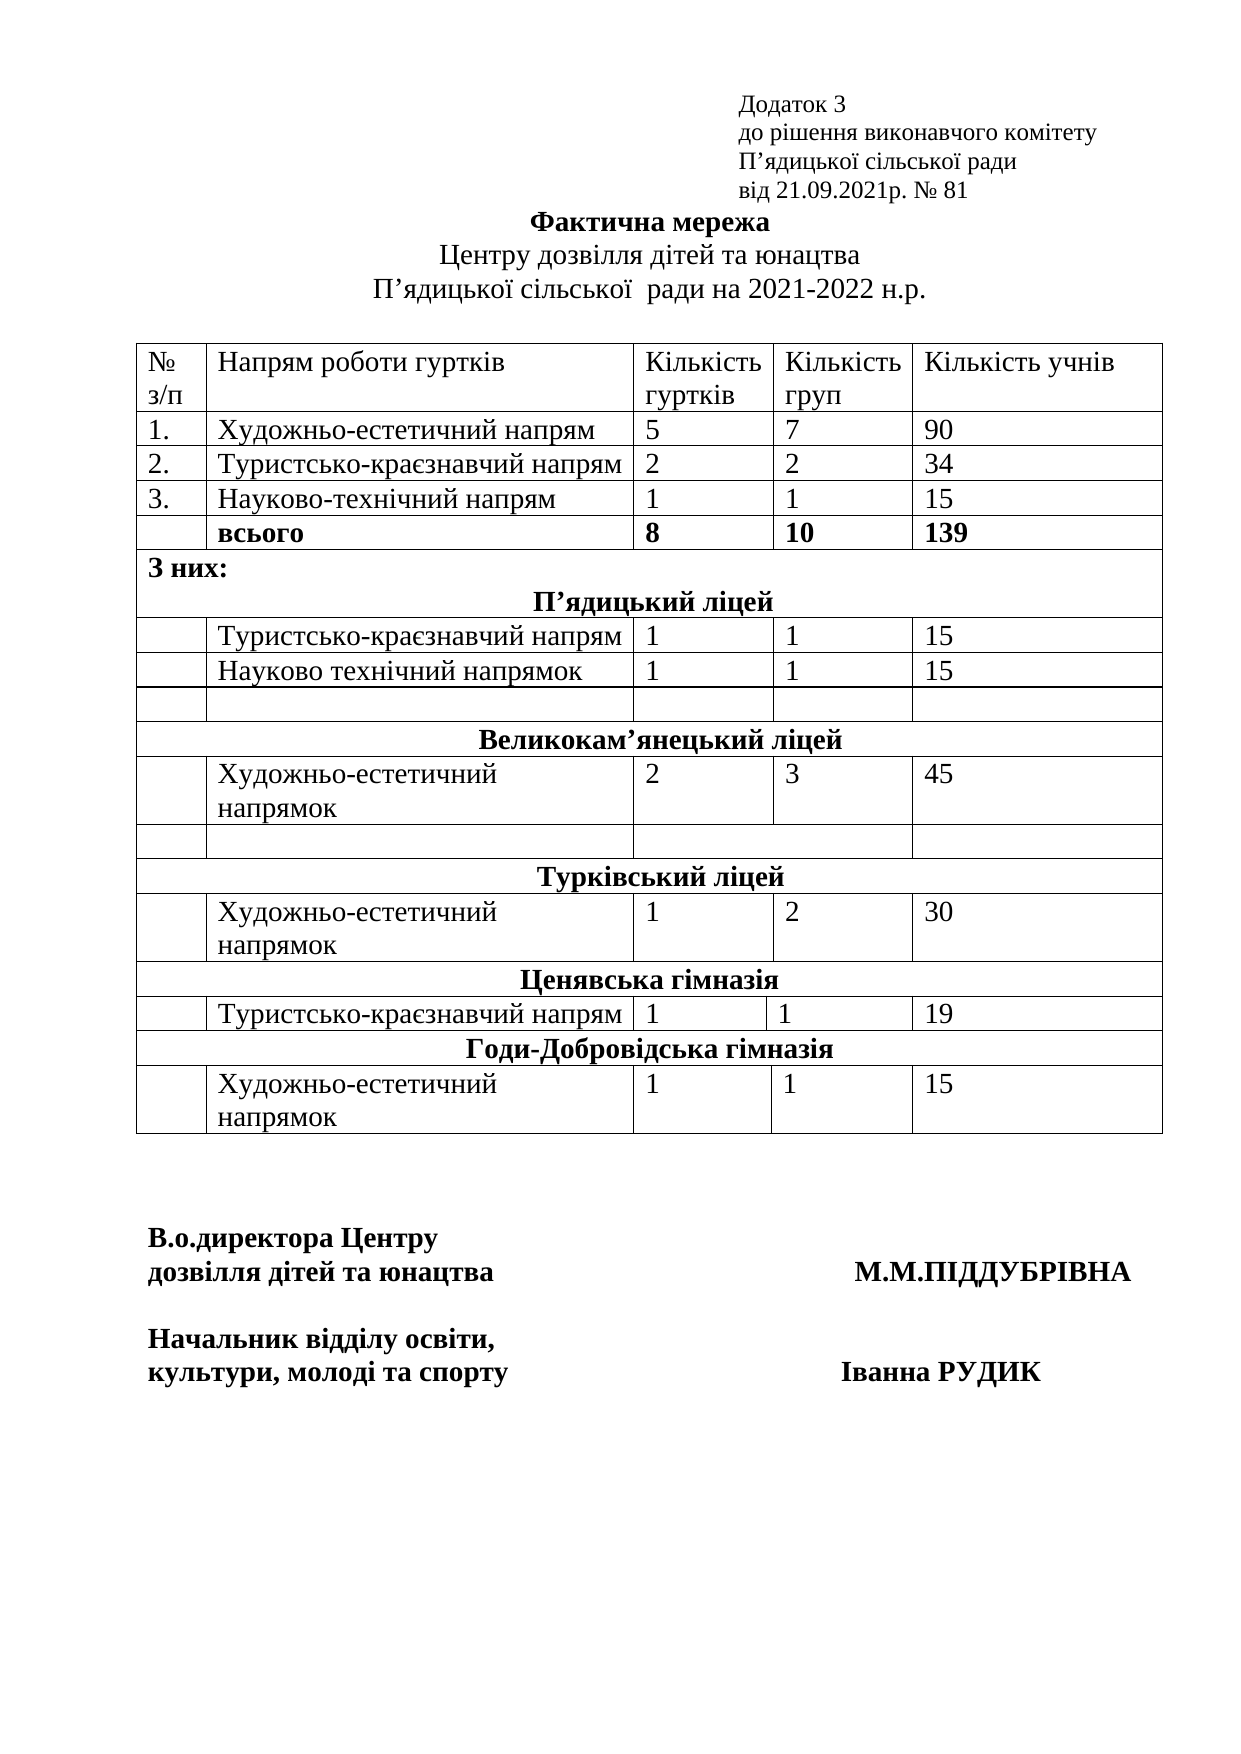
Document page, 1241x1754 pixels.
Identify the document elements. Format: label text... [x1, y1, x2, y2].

table_cell 45 [913, 757, 1162, 824]
table_cell [137, 688, 206, 721]
text П’ядицької сільської ради на 2021-2022 н.р. [148, 271, 1152, 304]
table_cell 30 [913, 894, 1162, 961]
table_cell 1 [774, 618, 912, 652]
text Начальник відділу освіти, [148, 1321, 1152, 1354]
table_cell 2 [774, 446, 912, 480]
table_cell 19 [913, 997, 1162, 1030]
table_cell 15 [913, 481, 1162, 514]
table_cell 5 [634, 412, 773, 445]
table_cell 1 [634, 653, 773, 686]
table_cell [913, 688, 1162, 721]
table_cell [137, 1066, 206, 1133]
table_cell Художньо-естетичний напрям [207, 412, 633, 445]
text дозвілля дітей та юнацтва М.М.ПІДДУБРІВНА [148, 1254, 1152, 1287]
table_header № з/п [137, 344, 206, 411]
table_cell [137, 516, 206, 549]
table_cell Туристсько-краєзнавчий напрям [207, 618, 633, 652]
table_cell 34 [913, 446, 1162, 480]
table_cell 2 [774, 894, 912, 961]
text П’ядицької сільської ради [738, 146, 1152, 175]
table_cell [137, 825, 206, 858]
text Додаток 3 [738, 89, 1152, 117]
table_cell [207, 825, 633, 858]
table_cell Художньо-естетичний напрямок [207, 757, 633, 824]
table_cell 15 [913, 653, 1162, 686]
table_cell Науково-технічний напрям [207, 481, 633, 514]
table_cell Туристсько-краєзнавчий напрям [207, 997, 633, 1030]
table_cell З них: П’ядицький ліцей [137, 550, 1162, 617]
table_cell [774, 688, 912, 721]
table_cell 1 [634, 894, 773, 961]
table_cell 139 [913, 516, 1162, 549]
table_cell Годи-Добровідська гімназія [137, 1031, 1162, 1065]
table_cell Ценявська гімназія [137, 962, 1162, 996]
table_cell [634, 825, 912, 858]
table_cell всього [207, 516, 633, 549]
table_cell 3 [774, 757, 912, 824]
text Фактична мережа [148, 204, 1152, 237]
table_cell 15 [913, 1066, 1162, 1133]
table_cell [207, 688, 633, 721]
table_cell 90 [913, 412, 1162, 445]
table_cell [137, 894, 206, 961]
table_cell Великокам’янецький ліцей [137, 722, 1162, 756]
table_cell 1 [634, 997, 766, 1030]
table_cell 1 [767, 997, 912, 1030]
table_cell 2 [634, 446, 773, 480]
table_header Кількість груп [774, 344, 912, 411]
table_cell Турківський ліцей [137, 859, 1162, 893]
table_cell Художньо-естетичний напрямок [207, 1066, 633, 1133]
text культури, молоді та спорту Іванна РУДИК [148, 1354, 1152, 1388]
table_cell 15 [913, 618, 1162, 652]
table_cell 8 [634, 516, 773, 549]
table_cell 1. [137, 412, 206, 445]
table_cell 1 [634, 481, 773, 514]
table_cell 2. [137, 446, 206, 480]
table_cell 1 [772, 1066, 912, 1133]
table_cell [137, 757, 206, 824]
text В.о.директора Центру [148, 1220, 1152, 1254]
text Центру дозвілля дітей та юнацтва [148, 237, 1152, 271]
text до рішення виконавчого комітету [738, 117, 1152, 146]
table_cell [634, 688, 773, 721]
text від 21.09.2021р. № 81 [738, 175, 1152, 204]
table_cell Науково технічний напрямок [207, 653, 633, 686]
table_cell Художньо-естетичний напрямок [207, 894, 633, 961]
table_cell 3. [137, 481, 206, 514]
table_cell [137, 618, 206, 652]
table_cell 1 [774, 653, 912, 686]
table_cell 7 [774, 412, 912, 445]
table_cell [913, 825, 1162, 858]
table_header Напрям роботи гуртків [207, 344, 633, 411]
table_cell [137, 653, 206, 686]
table_cell [137, 997, 206, 1030]
table_cell 1 [634, 1066, 771, 1133]
table_header Кількість гуртків [634, 344, 773, 411]
table_header Кількість учнів [913, 344, 1162, 411]
table_cell Туристсько-краєзнавчий напрям [207, 446, 633, 480]
table_cell 1 [774, 481, 912, 514]
table_cell 1 [634, 618, 773, 652]
table_cell 10 [774, 516, 912, 549]
table_cell 2 [634, 757, 773, 824]
